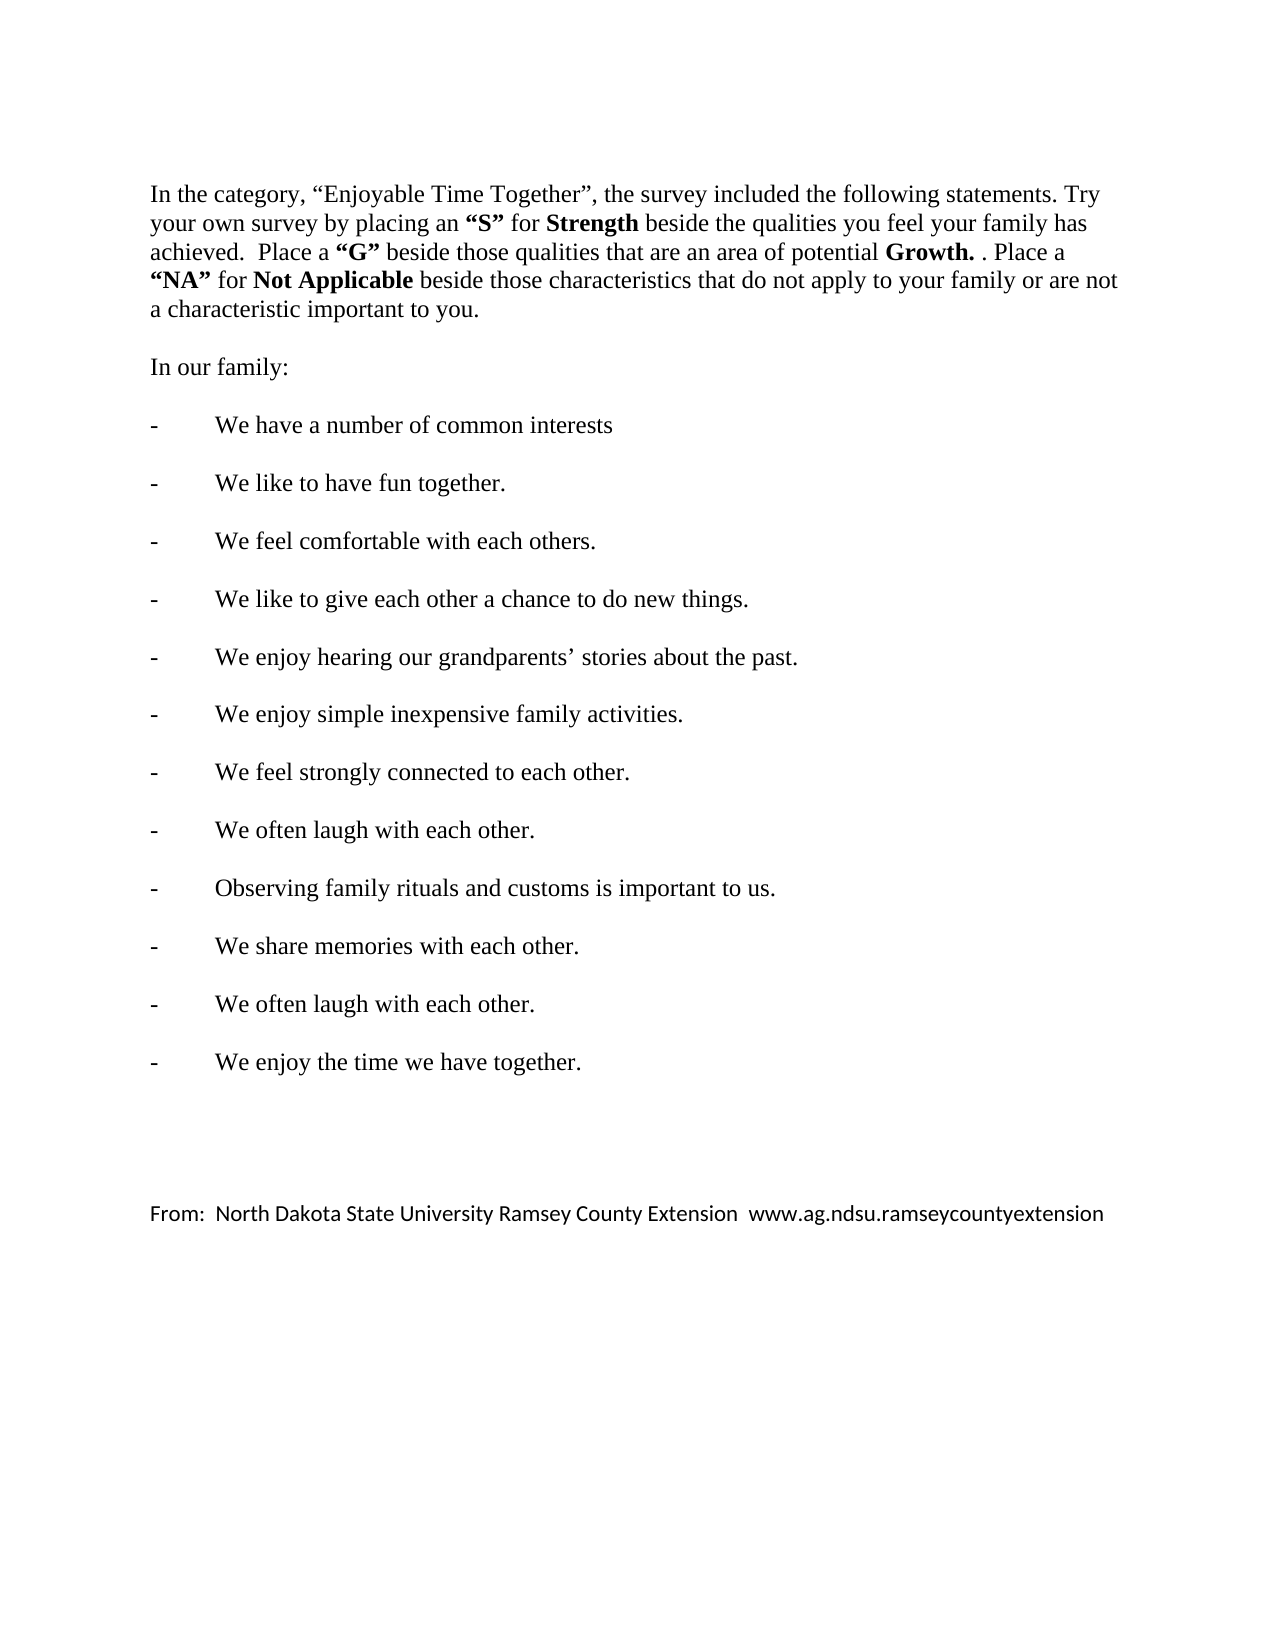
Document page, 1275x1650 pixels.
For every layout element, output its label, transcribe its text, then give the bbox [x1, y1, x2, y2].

text In our family: [150, 352, 1125, 381]
text - We enjoy hearing our grandparents’ stories about the past. [150, 642, 1125, 670]
text - Observing family rituals and customs is important to us. [150, 873, 1125, 902]
text - We often laugh with each other. [150, 815, 1125, 844]
text - We enjoy the time we have together. [150, 1047, 1125, 1076]
text From: North Dakota State University Ramsey County Extension www.ag.ndsu.ramseycountyextension [150, 1199, 1125, 1227]
text - We feel comfortable with each others. [150, 526, 1125, 554]
text - We often laugh with each other. [150, 989, 1125, 1018]
text - We feel strongly connected to each other. [150, 757, 1125, 786]
text - We enjoy simple inexpensive family activities. [150, 699, 1125, 728]
text - We like to give each other a chance to do new things. [150, 584, 1125, 612]
text In the category, “Enjoyable Time Together”, the survey included the following statements. Try your own survey by placing an “S” for Strength beside the qualities you feel your family has achieved. Place a “G” beside those qualities that are an area of potential Growth. . Place a “NA” for Not Applicable beside those characteristics that do not apply to your family or are not a characteristic important to you. [150, 179, 1125, 323]
text - We like to have fun together. [150, 468, 1125, 497]
text - We share memories with each other. [150, 931, 1125, 960]
text - We have a number of common interests [150, 410, 1125, 439]
